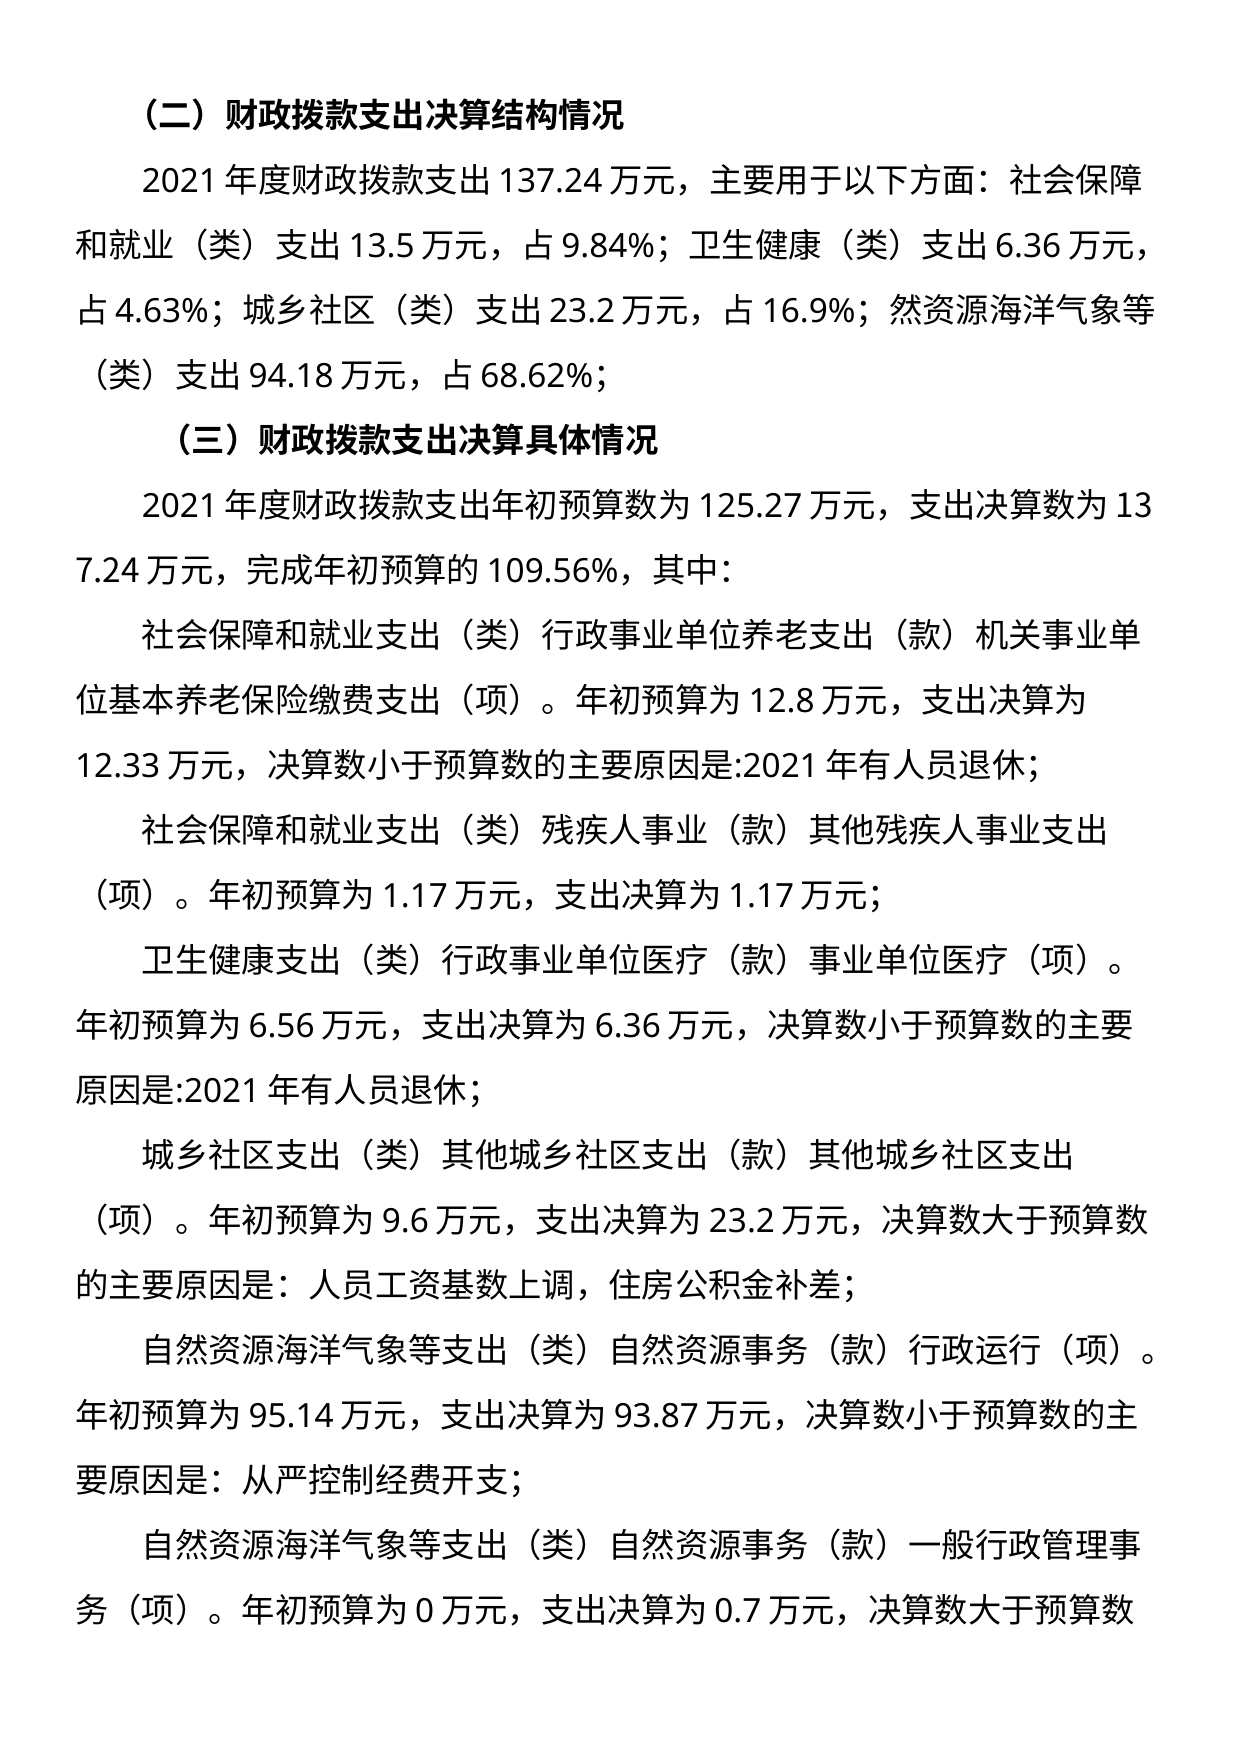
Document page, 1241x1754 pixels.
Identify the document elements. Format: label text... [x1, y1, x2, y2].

text 自然资源海洋气象等支出（类）自然资源事务（款）行政运行（项）。年初预算为95.14万元，支出决算为93.87万元，决算数小于预算数的主要原因是：从严控制经费开支； [75, 1316, 1165, 1511]
text 社会保障和就业支出（类）残疾人事业（款）其他残疾人事业支出（项）。年初预算为1.17万元，支出决算为1.17万元； [75, 796, 1165, 926]
text 2021年度财政拨款支出137.24万元，主要用于以下方面：社会保障和就业（类）支出13.5万元，占9.84%；卫生健康（类）支出6.36万元，占4.63%；城乡社区（类）支出23.2万元，占16.9%；然资源海洋气象等（类）支出94.18万元，占68.62%； [75, 146, 1165, 406]
text 社会保障和就业支出（类）行政事业单位养老支出（款）机关事业单位基本养老保险缴费支出（项）。年初预算为12.8万元，支出决算为12.33万元，决算数小于预算数的主要原因是:2021年有人员退休； [75, 601, 1165, 796]
text 城乡社区支出（类）其他城乡社区支出（款）其他城乡社区支出（项）。年初预算为9.6万元，支出决算为23.2万元，决算数大于预算数的主要原因是：人员工资基数上调，住房公积金补差； [75, 1121, 1165, 1316]
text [75, 1511, 1165, 1641]
text （三）财政拨款支出决算具体情况 [75, 406, 1165, 471]
text 2021年度财政拨款支出年初预算数为125.27万元，支出决算数为137.24万元，完成年初预算的109.56%，其中： [75, 471, 1165, 601]
text 卫生健康支出（类）行政事业单位医疗（款）事业单位医疗（项）。年初预算为6.56万元，支出决算为6.36万元，决算数小于预算数的主要原因是:2021年有人员退休； [75, 926, 1165, 1121]
text （二）财政拨款支出决算结构情况 [75, 81, 1165, 146]
